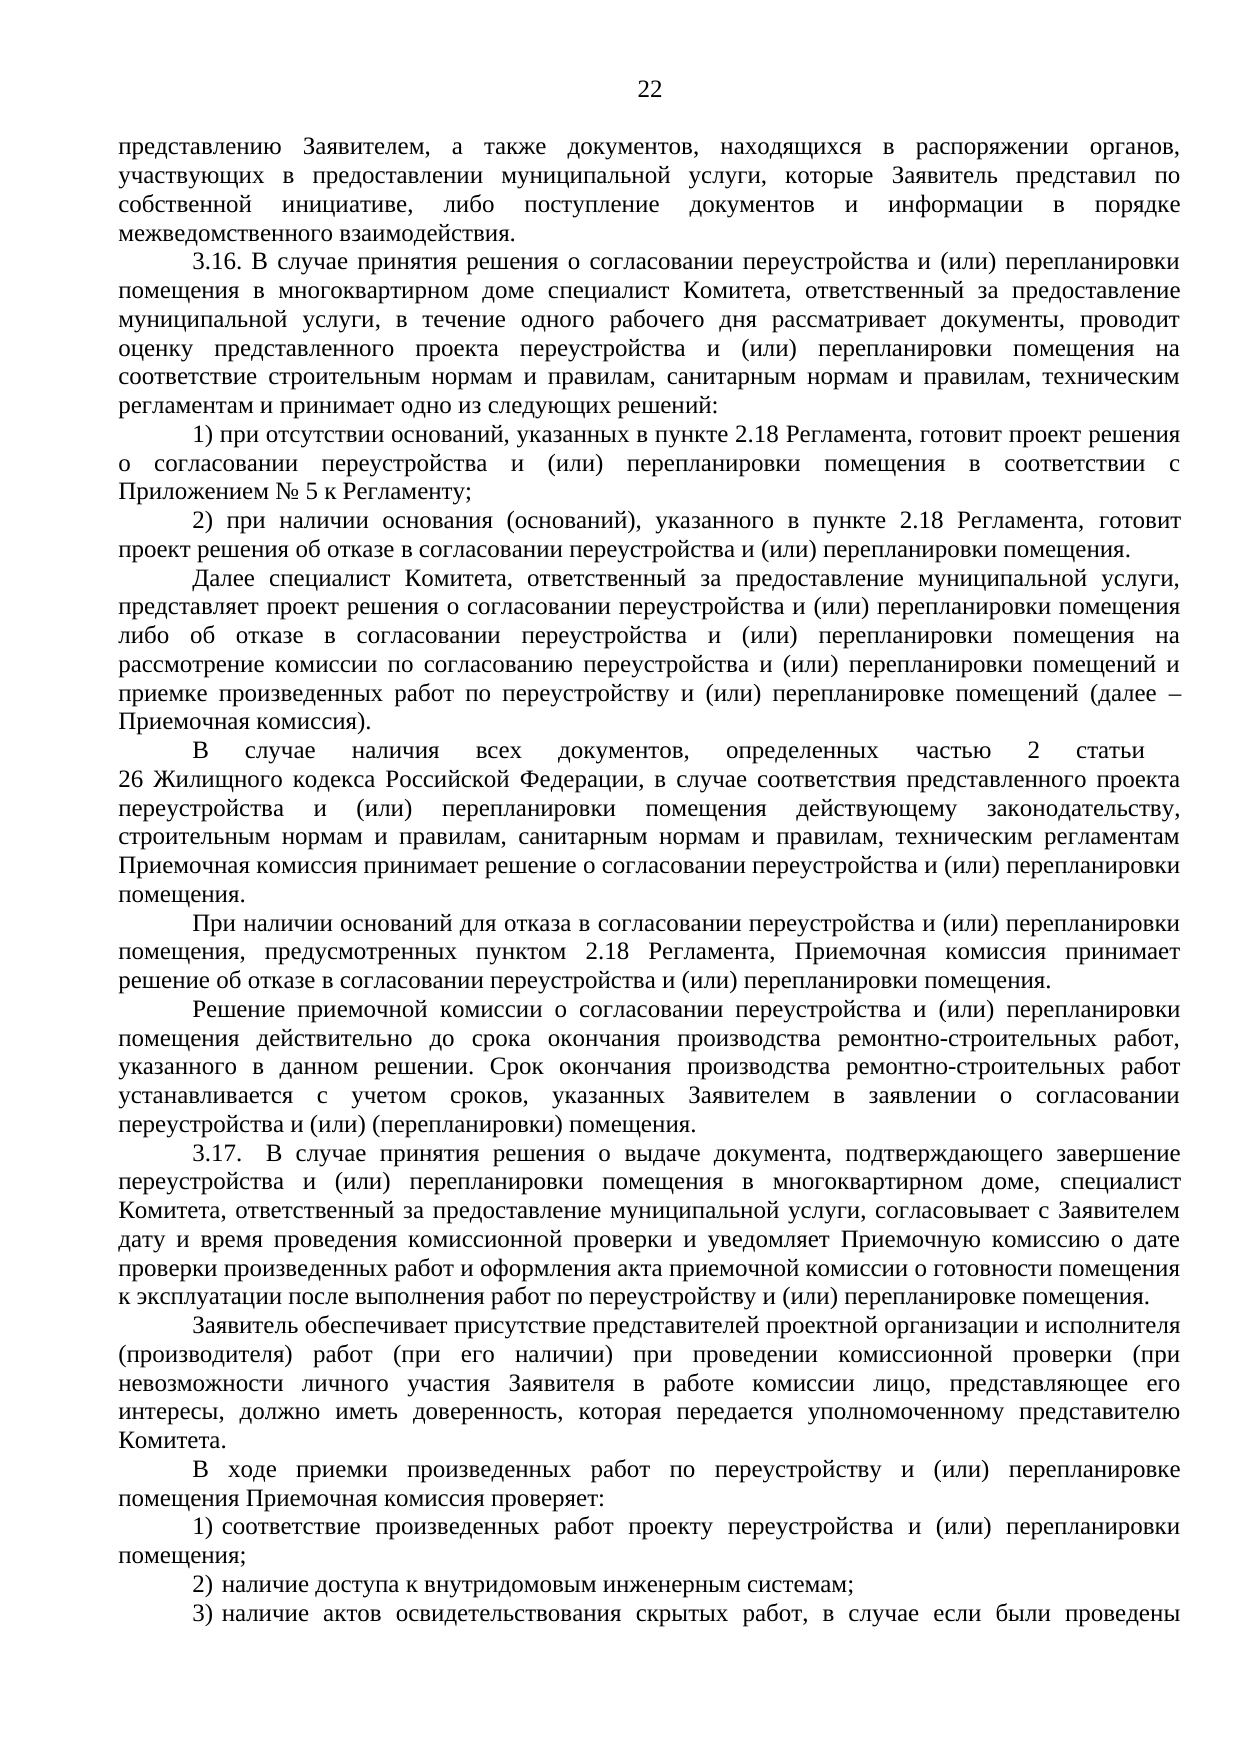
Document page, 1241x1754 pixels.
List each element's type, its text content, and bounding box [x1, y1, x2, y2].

list соответствие произведенных работ проекту переустройства и (или) перепланировки помещения; [118, 1511, 1181, 1569]
text В ходе приемки произведенных работ по переустройству и (или) перепланировке помещения Приемочная комиссия проверяет: [118, 1454, 1181, 1511]
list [118, 1598, 1181, 1626]
text В случае наличия всех документов, определенных частью 2 статьи 26 Жилищного кодекса Российской Федерации, в случае соответствия представленного проекта переустройства и (или) перепланировки помещения действующему законодательству, строительным нормам и правилам, санитарным нормам и правилам, техническим регламентам Приемочная комиссия принимает решение о согласовании переустройства и (или) перепланировки помещения. [118, 735, 1181, 908]
text 3.16. В случае принятия решения о согласовании переустройства и (или) перепланировки помещения в многоквартирном доме специалист Комитета, ответственный за предоставление муниципальной услуги, в течение одного рабочего дня рассматривает документы, проводит оценку представленного проекта переустройства и (или) перепланировки помещения на соответствие строительным нормам и правилам, санитарным нормам и правилам, техническим регламентам и принимает одно из следующих решений: [118, 246, 1181, 419]
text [118, 131, 1181, 246]
list Далее специалист Комитета, ответственный за предоставление муниципальной услуги, представляет проект решения о согласовании переустройства и (или) перепланировки помещения либо об отказе в согласовании переустройства и (или) перепланировки помещения на рассмотрение комиссии по согласованию переустройства и (или) перепланировки помещений и приемке произведенных работ по переустройству и (или) перепланировке помещений (далее – Приемочная комиссия). [118, 563, 1181, 735]
text Заявитель обеспечивает присутствие представителей проектной организации и исполнителя (производителя) работ (при его наличии) при проведении комиссионной проверки (при невозможности личного участия Заявителя в работе комиссии лицо, представляющее его интересы, должно иметь доверенность, которая передается уполномоченному представителю Комитета. [118, 1310, 1181, 1454]
text 1) при отсутствии оснований, указанных в пункте 2.18 Регламента, готовит проект решения о согласовании переустройства и (или) перепланировки помещения в соответствии с Приложением № 5 к Регламенту; [118, 419, 1181, 505]
text 2) при наличии основания (оснований), указанного в пункте 2.18 Регламента, готовит проект решения об отказе в согласовании переустройства и (или) перепланировки помещения. [118, 505, 1181, 563]
list наличие доступа к внутридомовым инженерным системам; [118, 1569, 1181, 1598]
text 3.17. В случае принятия решения о выдаче документа, подтверждающего завершение переустройства и (или) перепланировки помещения в многоквартирном доме, специалист Комитета, ответственный за предоставление муниципальной услуги, согласовывает с Заявителем дату и время проведения комиссионной проверки и уведомляет Приемочную комиссию о дате проверки произведенных работ и оформления акта приемочной комиссии о готовности помещения к эксплуатации после выполнения работ по переустройству и (или) перепланировке помещения. [118, 1138, 1181, 1310]
text При наличии оснований для отказа в согласовании переустройства и (или) перепланировки помещения, предусмотренных пунктом 2.18 Регламента, Приемочная комиссия принимает решение об отказе в согласовании переустройства и (или) перепланировки помещения. [118, 908, 1181, 994]
text Решение приемочной комиссии о согласовании переустройства и (или) перепланировки помещения действительно до срока окончания производства ремонтно-строительных работ, указанного в данном решении. Срок окончания производства ремонтно-строительных работ устанавливается с учетом сроков, указанных Заявителем в заявлении о согласовании переустройства и (или) (перепланировки) помещения. [118, 994, 1181, 1138]
